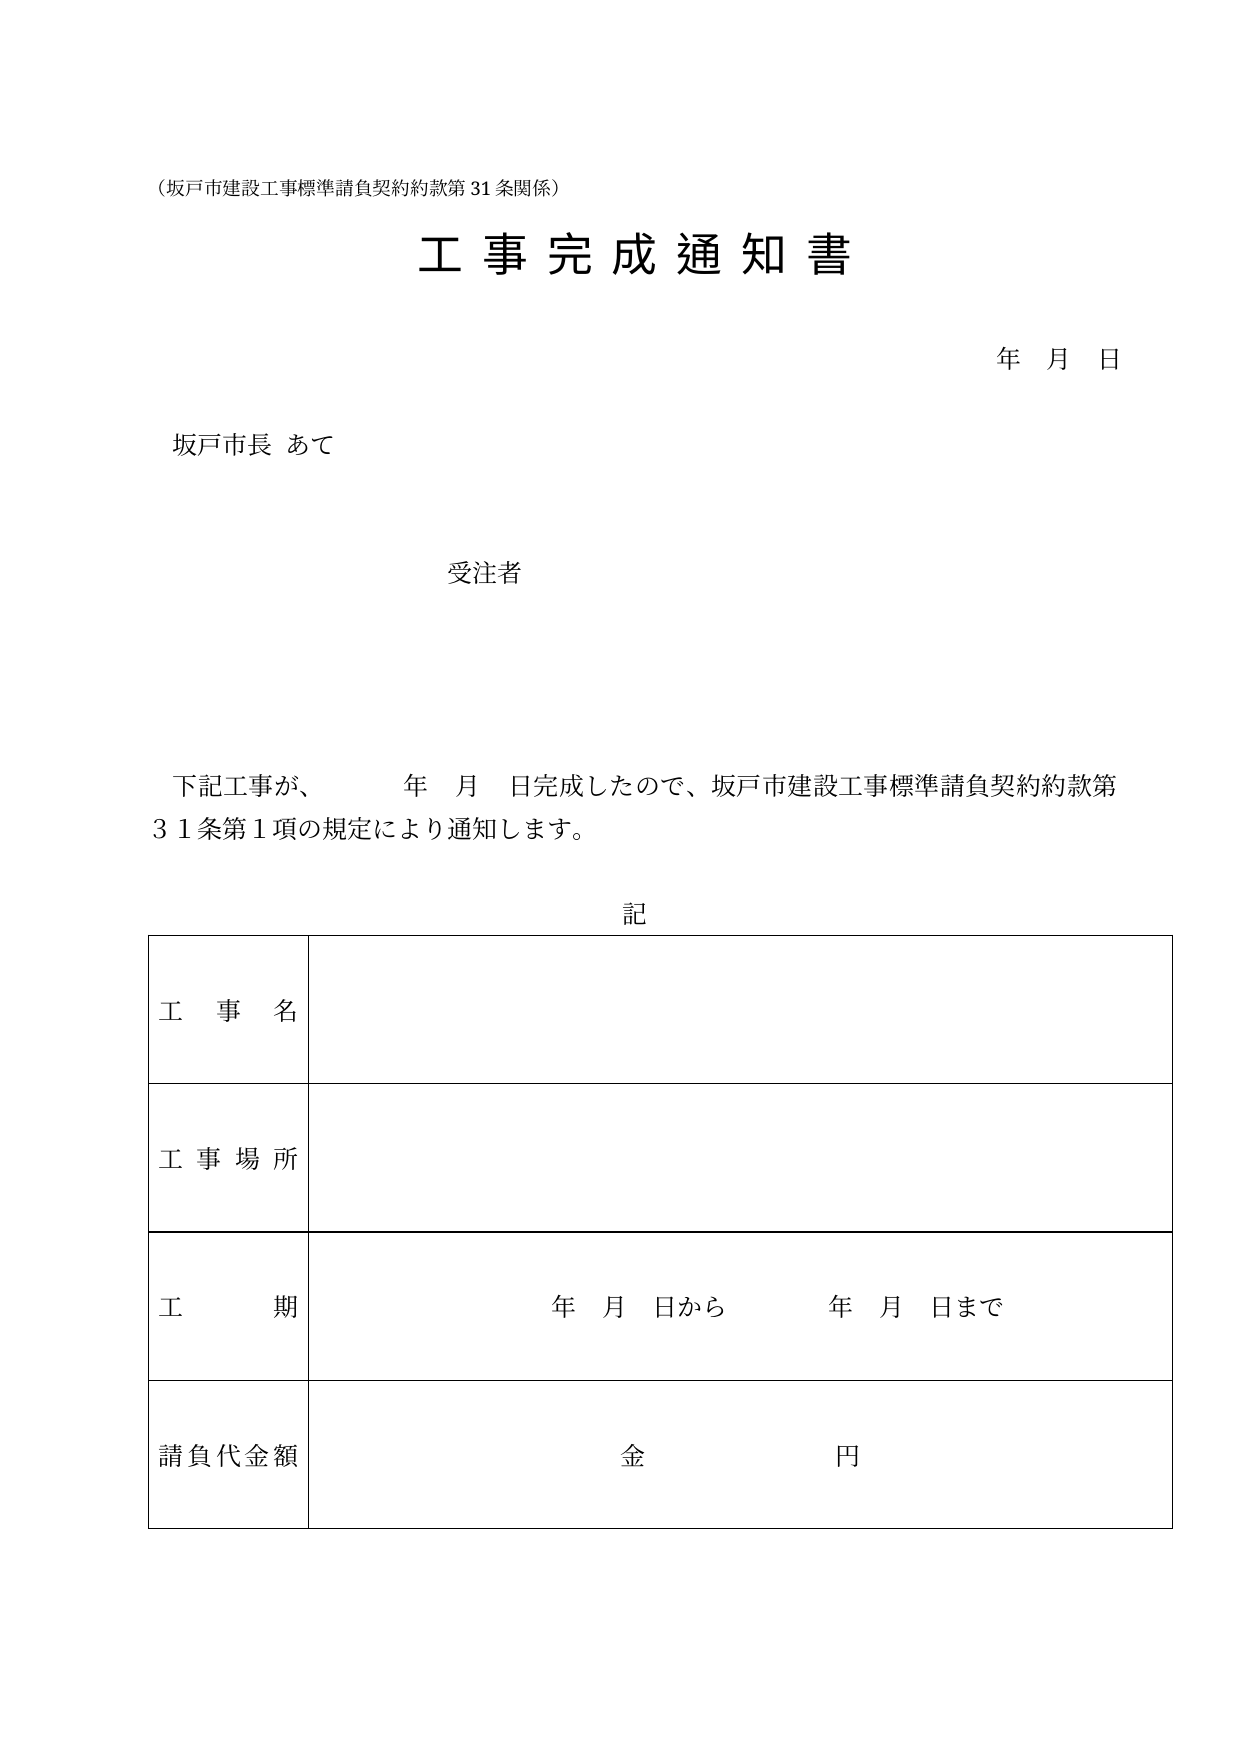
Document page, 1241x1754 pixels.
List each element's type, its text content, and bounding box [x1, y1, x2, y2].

table_header 工事名 [149, 936, 308, 1083]
table_cell 金 円 [309, 1381, 1172, 1528]
text 坂戸市長 あて [148, 422, 1122, 465]
text 年 月 日 [148, 337, 1122, 379]
text （坂戸市建設工事標準請負契約約款第31条関係） [148, 166, 1122, 208]
text 工事完成通知書 [148, 208, 1122, 294]
table_cell 工期 [149, 1233, 308, 1380]
subtitle 記 [148, 892, 1122, 934]
table_header [309, 936, 1172, 1083]
text 下記工事が、 年 月 日完成したので、坂戸市建設工事標準請負契約約款第３１条第１項の規定により通知します。 [148, 764, 1122, 849]
text 受注者 [448, 550, 1122, 593]
table_cell 請負代金額 [149, 1381, 308, 1528]
table_cell [309, 1084, 1172, 1231]
table_cell 工事場所 [149, 1084, 308, 1231]
table_cell 年 月 日から 年 月 日まで [309, 1233, 1172, 1380]
